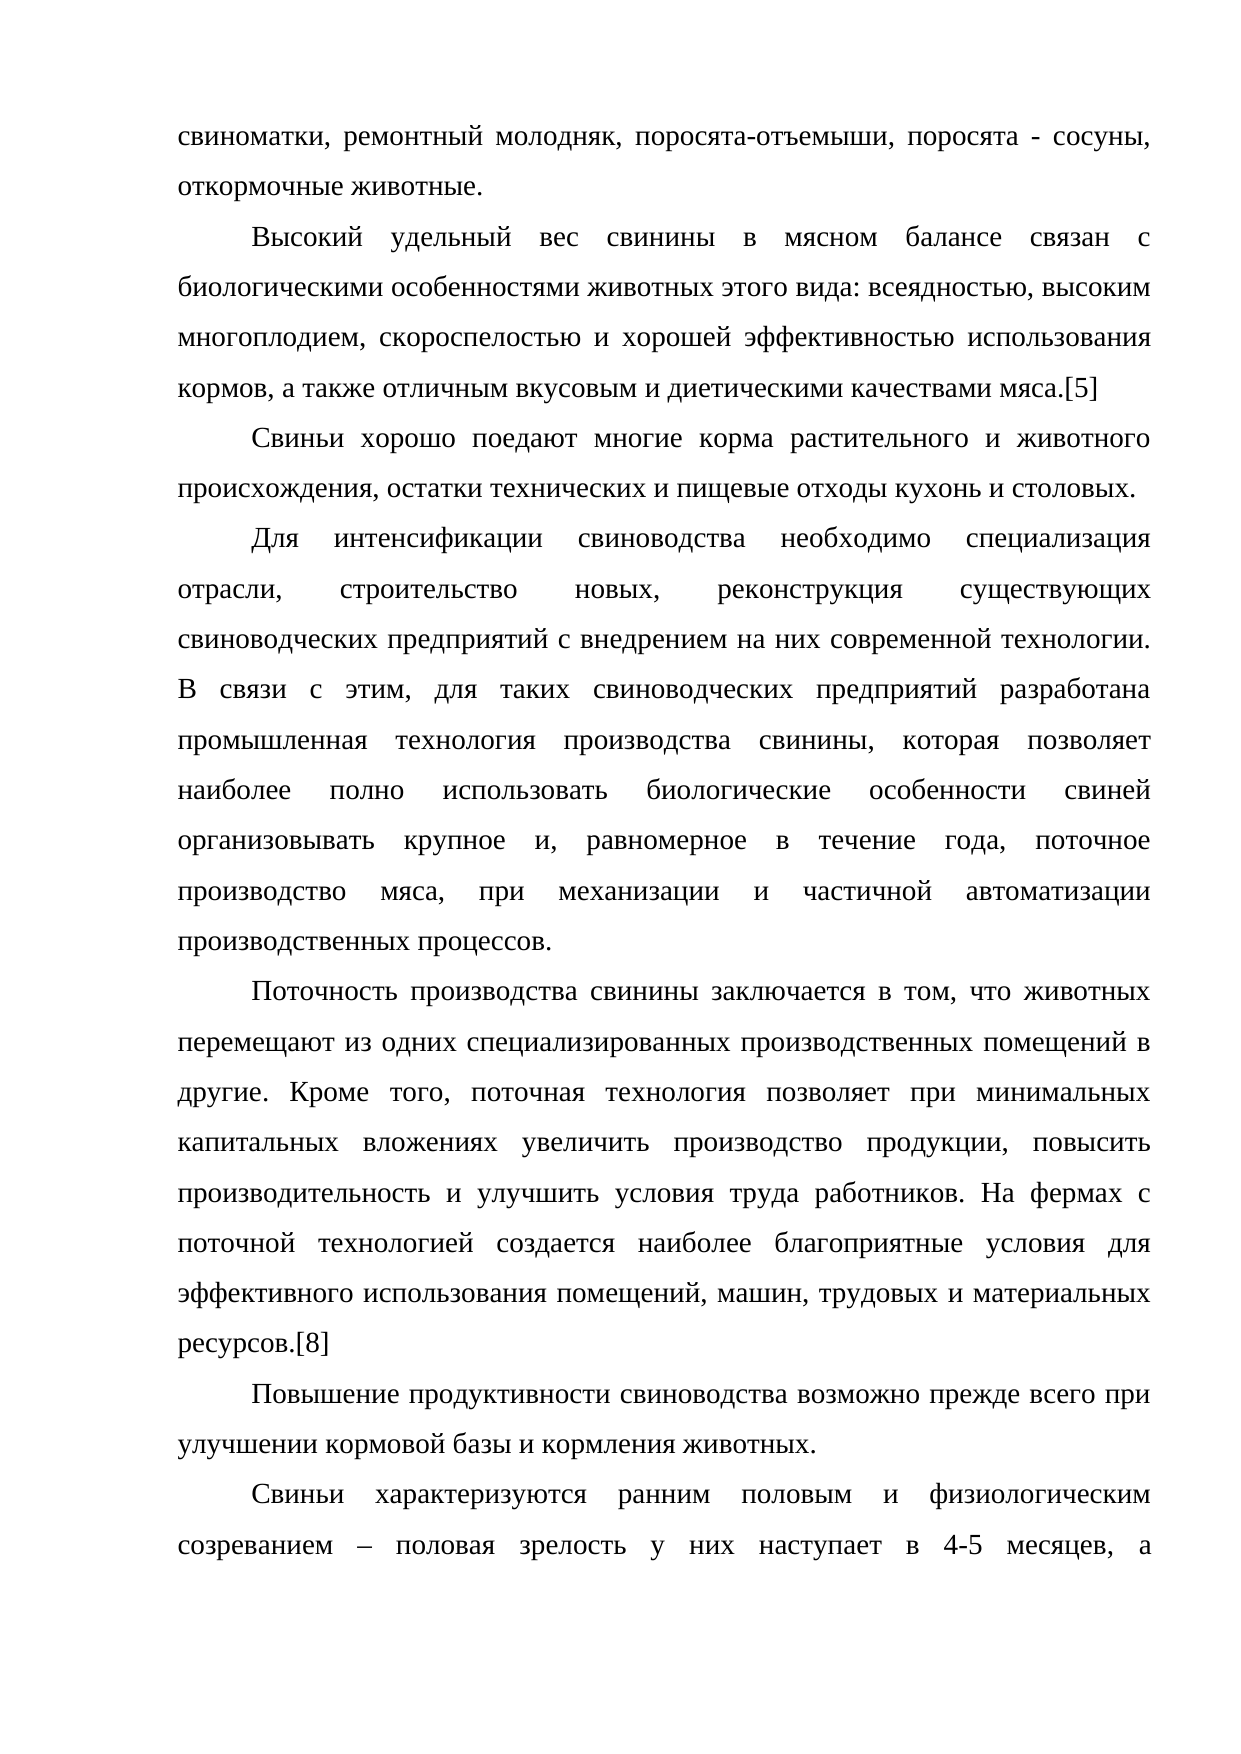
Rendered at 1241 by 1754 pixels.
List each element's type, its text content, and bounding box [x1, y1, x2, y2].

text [177, 1477, 1152, 1560]
text Для интенсификации свиноводства необходимо специализация отрасли, строительство новых, реконструкция существующих свиноводческих предприятий с внедрением на них современной технологии. В связи с этим, для таких свиноводческих предприятий разработана промышленная технология производства свинины, которая позволяет наиболее полно использовать биологические особенности свиней организовывать крупное и, равномерное в течение года, поточное производство мяса, при механизации и частичной автоматизации производственных процессов. [177, 521, 1152, 957]
text Поточность производства свинины заключается в том, что животных перемещают из одних специализированных производственных помещений в другие. Кроме того, поточная технология позволяет при минимальных капитальных вложениях увеличить производство продукции, повысить производительность и улучшить условия труда работников. На фермах с поточной технологией создается наиболее благоприятные условия для эффективного использования помещений, машин, трудовых и материальных ресурсов.[8] [177, 973, 1152, 1359]
text Высокий удельный вес свинины в мясном балансе связан с биологическими особенностями животных этого вида: всеядностью, высоким многоплодием, скороспелостью и хорошей эффективностью использования кормов, а также отличным вкусовым и диетическими качествами мяса.[5] [177, 219, 1152, 403]
text Свиньи хорошо поедают многие корма растительного и животного происхождения, остатки технических и пищевые отходы кухонь и столовых. [177, 420, 1152, 504]
text Повышение продуктивности свиноводства возможно прежде всего при улучшении кормовой базы и кормления животных. [177, 1376, 1152, 1460]
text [177, 118, 1152, 202]
